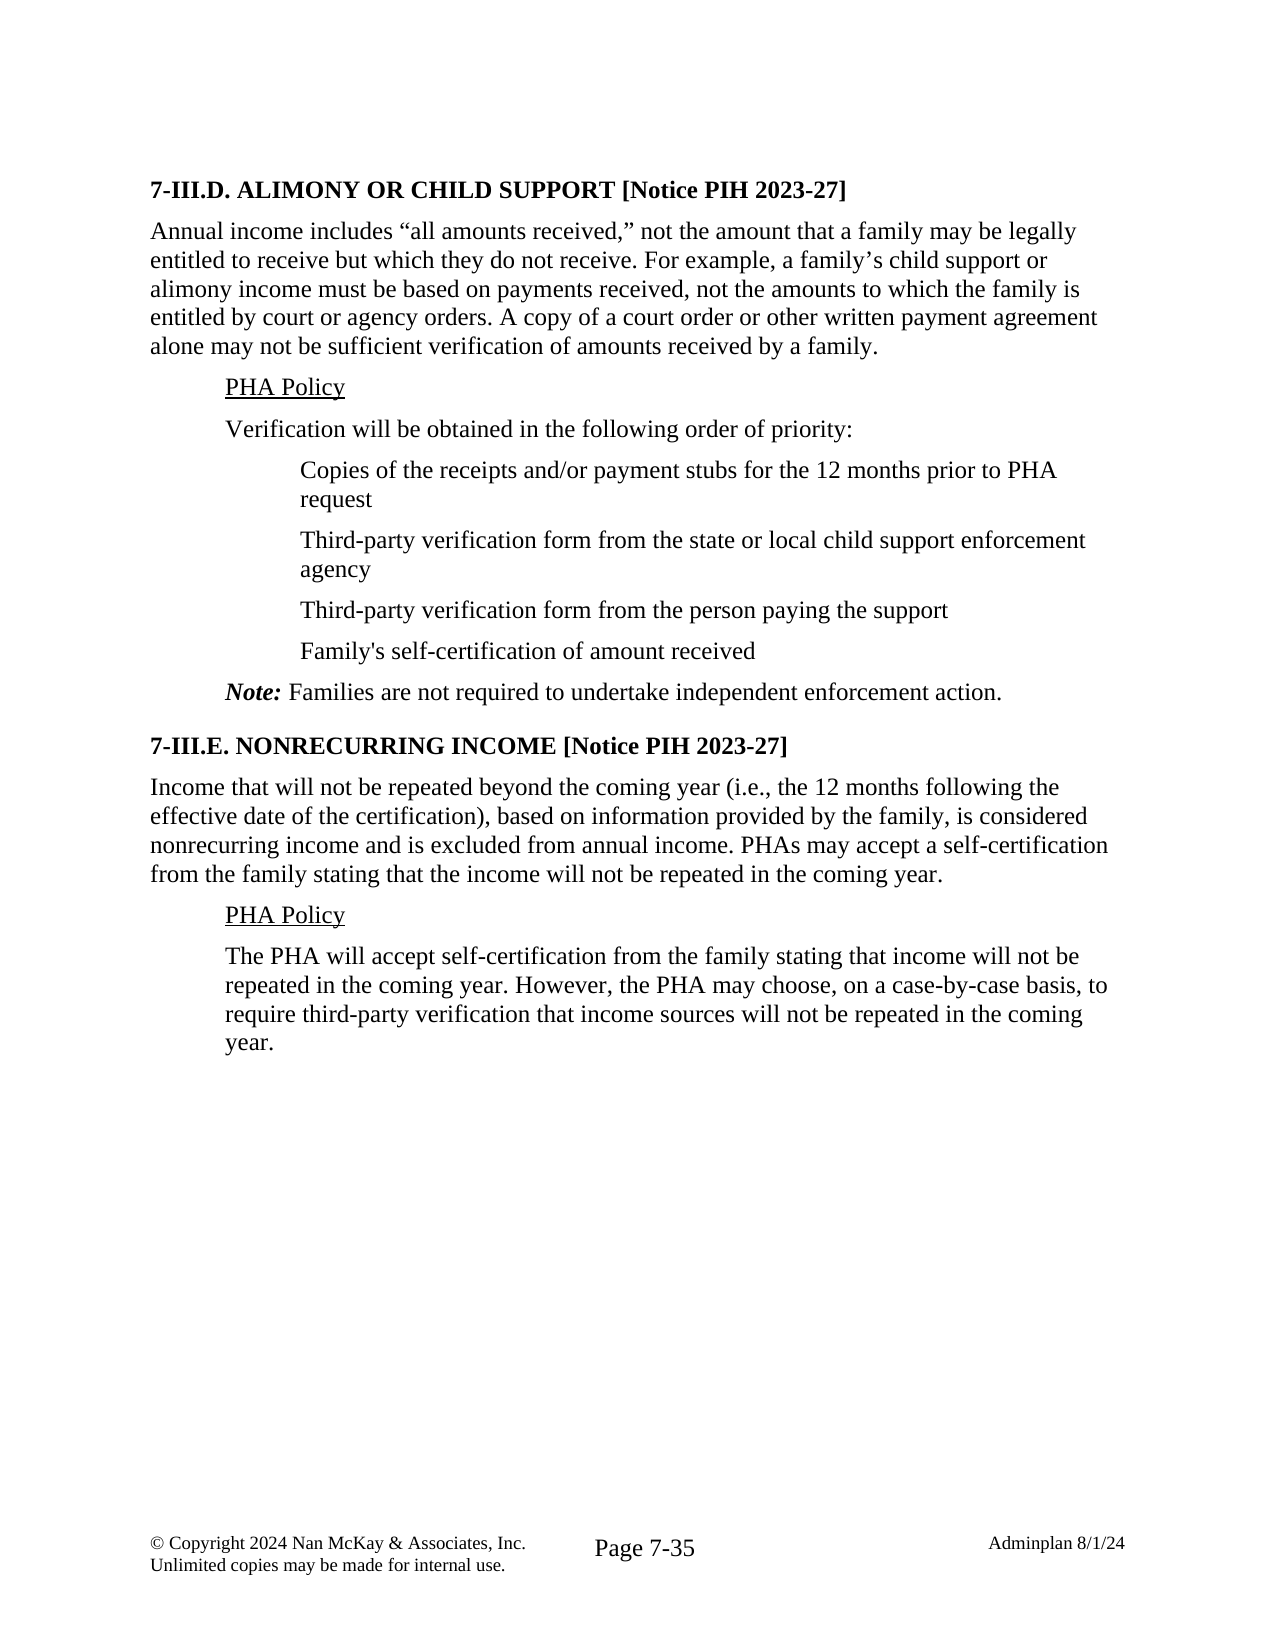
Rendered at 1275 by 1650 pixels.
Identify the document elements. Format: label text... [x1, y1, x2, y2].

text The PHA will accept self-certification from the family stating that income will not be repeated in the coming year. However, the PHA may choose, on a case-by-case basis, to require third-party verification that income sources will not be repeated in the coming year. [225, 941, 1125, 1056]
text PHA Policy [225, 900, 1125, 929]
text Family's self-certification of amount received [300, 636, 1125, 665]
text Note: Families are not required to undertake independent enforcement action. [225, 677, 1125, 706]
text Third-party verification form from the person paying the support [300, 595, 1125, 624]
text Third-party verification form from the state or local child support enforcement agency [300, 525, 1125, 582]
text Income that will not be repeated beyond the coming year (i.e., the 12 months following the effective date of the certification), based on information provided by the family, is considered nonrecurring income and is excluded from annual income. PHAs may accept a self-certification from the family stating that the income will not be repeated in the coming year. [150, 772, 1125, 887]
text PHA Policy [225, 372, 1125, 401]
text 7-III.E. NONRECURRING INCOME [Notice PIH 2023-27] [150, 731, 1125, 760]
text Copies of the receipts and/or payment stubs for the 12 months prior to PHA request [300, 455, 1125, 512]
text Verification will be obtained in the following order of priority: [225, 414, 1125, 442]
text Annual income includes “all amounts received,” not the amount that a family may be legally entitled to receive but which they do not receive. For example, a family’s child support or alimony income must be based on payments received, not the amounts to which the family is entitled by court or agency orders. A copy of a court order or other written payment agreement alone may not be sufficient verification of amounts received by a family. [150, 216, 1125, 360]
text 7-III.D. ALIMONY OR CHILD SUPPORT [Notice PIH 2023-27] [150, 175, 1125, 204]
